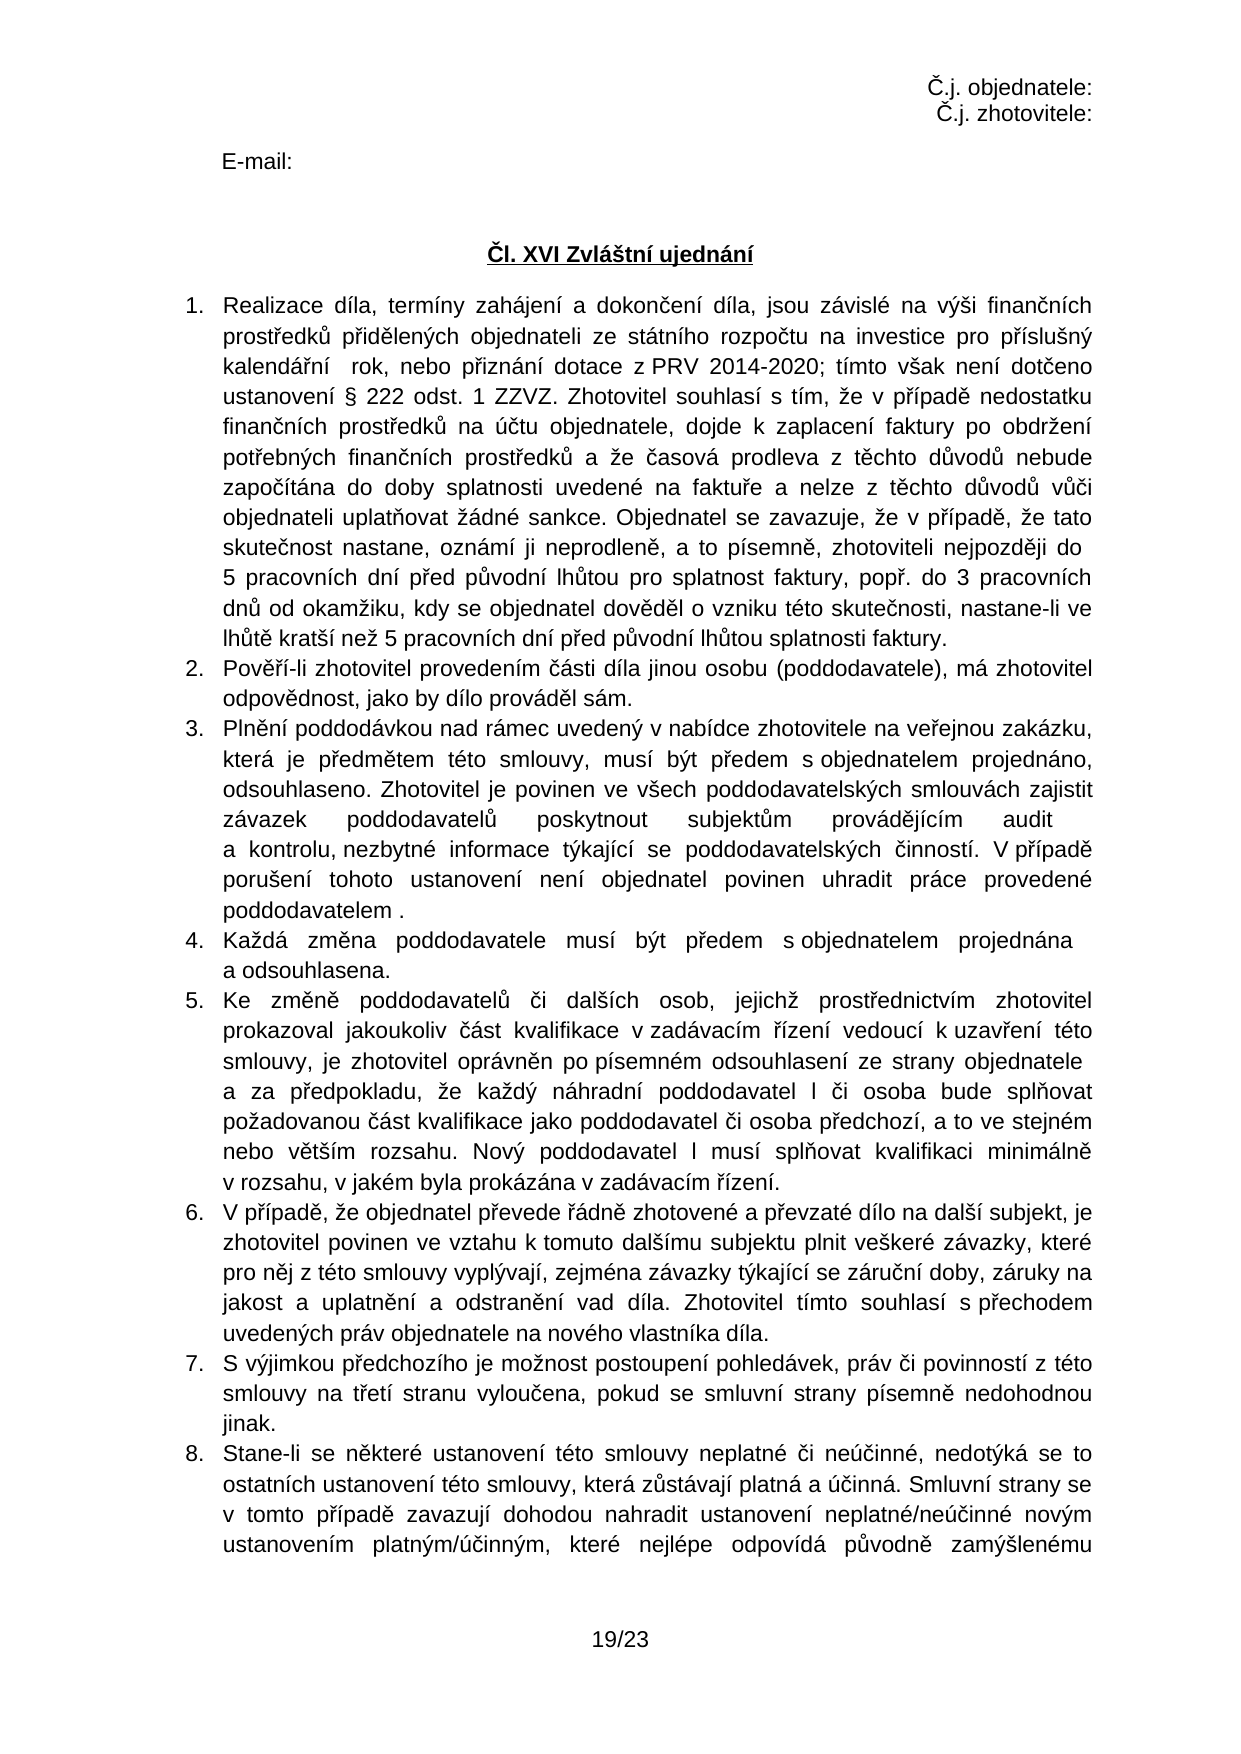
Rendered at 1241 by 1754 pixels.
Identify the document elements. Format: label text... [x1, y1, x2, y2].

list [185, 1440, 1093, 1557]
list Plnění poddodávkou nad rámec uvedený v nabídce zhotovitele na veřejnou zakázku, která je předmětem této smlouvy, musí být předem s objednatelem projednáno, odsouhlaseno. Zhotovitel je povinen ve všech poddodavatelských smlouvách zajistit závazek poddodavatelů poskytnout subjektům provádějícím audit a kontrolu, nezbytné informace týkající se poddodavatelských činností. V případě porušení tohoto ustanovení není objednatel povinen uhradit práce provedené poddodavatelem . [185, 715, 1093, 923]
list Ke změně poddodavatelů či dalších osob, jejichž prostřednictvím zhotovitel prokazoval jakoukoliv část kvalifikace v zadávacím řízení vedoucí k uzavření této smlouvy, je zhotovitel oprávněn po písemném odsouhlasení ze strany objednatele a za předpokladu, že každý náhradní poddodavatel l či osoba bude splňovat požadovanou část kvalifikace jako poddodavatel či osoba předchozí, a to ve stejném nebo větším rozsahu. Nový poddodavatel l musí splňovat kvalifikaci minimálně v rozsahu, v jakém byla prokázána v zadávacím řízení. [185, 987, 1093, 1195]
list V případě, že objednatel převede řádně zhotovené a převzaté dílo na další subjekt, je zhotovitel povinen ve vztahu k tomuto dalšímu subjektu plnit veškeré závazky, které pro něj z této smlouvy vyplývají, zejména závazky týkající se záruční doby, záruky na jakost a uplatnění a odstranění vad díla. Zhotovitel tímto souhlasí s přechodem uvedených práv objednatele na nového vlastníka díla. [185, 1199, 1093, 1346]
text E-mail: [192, 148, 1093, 174]
list S výjimkou předchozího je možnost postoupení pohledávek, práv či povinností z této smlouvy na třetí stranu vyloučena, pokud se smluvní strany písemně nedohodnou jinak. [185, 1350, 1093, 1436]
list Pověří-li zhotovitel provedením části díla jinou osobu (poddodavatele), má zhotovitel odpovědnost, jako by dílo prováděl sám. [185, 655, 1093, 711]
list Realizace díla, termíny zahájení a dokončení díla, jsou závislé na výši finančních prostředků přidělených objednateli ze státního rozpočtu na investice pro příslušný kalendářní rok, nebo přiznání dotace z PRV 2014-2020; tímto však není dotčeno ustanovení § 222 odst. 1 ZZVZ. Zhotovitel souhlasí s tím, že v případě nedostatku finančních prostředků na účtu objednatele, dojde k zaplacení faktury po obdržení potřebných finančních prostředků a že časová prodleva z těchto důvodů nebude započítána do doby splatnosti uvedené na faktuře a nelze z těchto důvodů vůči objednateli uplatňovat žádné sankce. Objednatel se zavazuje, že v případě, že tato skutečnost nastane, oznámí ji neprodleně, a to písemně, zhotoviteli nejpozději do 5 pracovních dní před původní lhůtou pro splatnost faktury, popř. do 3 pracovních dnů od okamžiku, kdy se objednatel dověděl o vzniku této skutečnosti, nastane-li ve lhůtě kratší než 5 pracovních dní před původní lhůtou splatnosti faktury. [185, 292, 1093, 651]
text Čl. XVI Zvláštní ujednání [148, 241, 1093, 268]
list Každá změna poddodavatele musí být předem s objednatelem projednána a odsouhlasena. [185, 927, 1093, 983]
